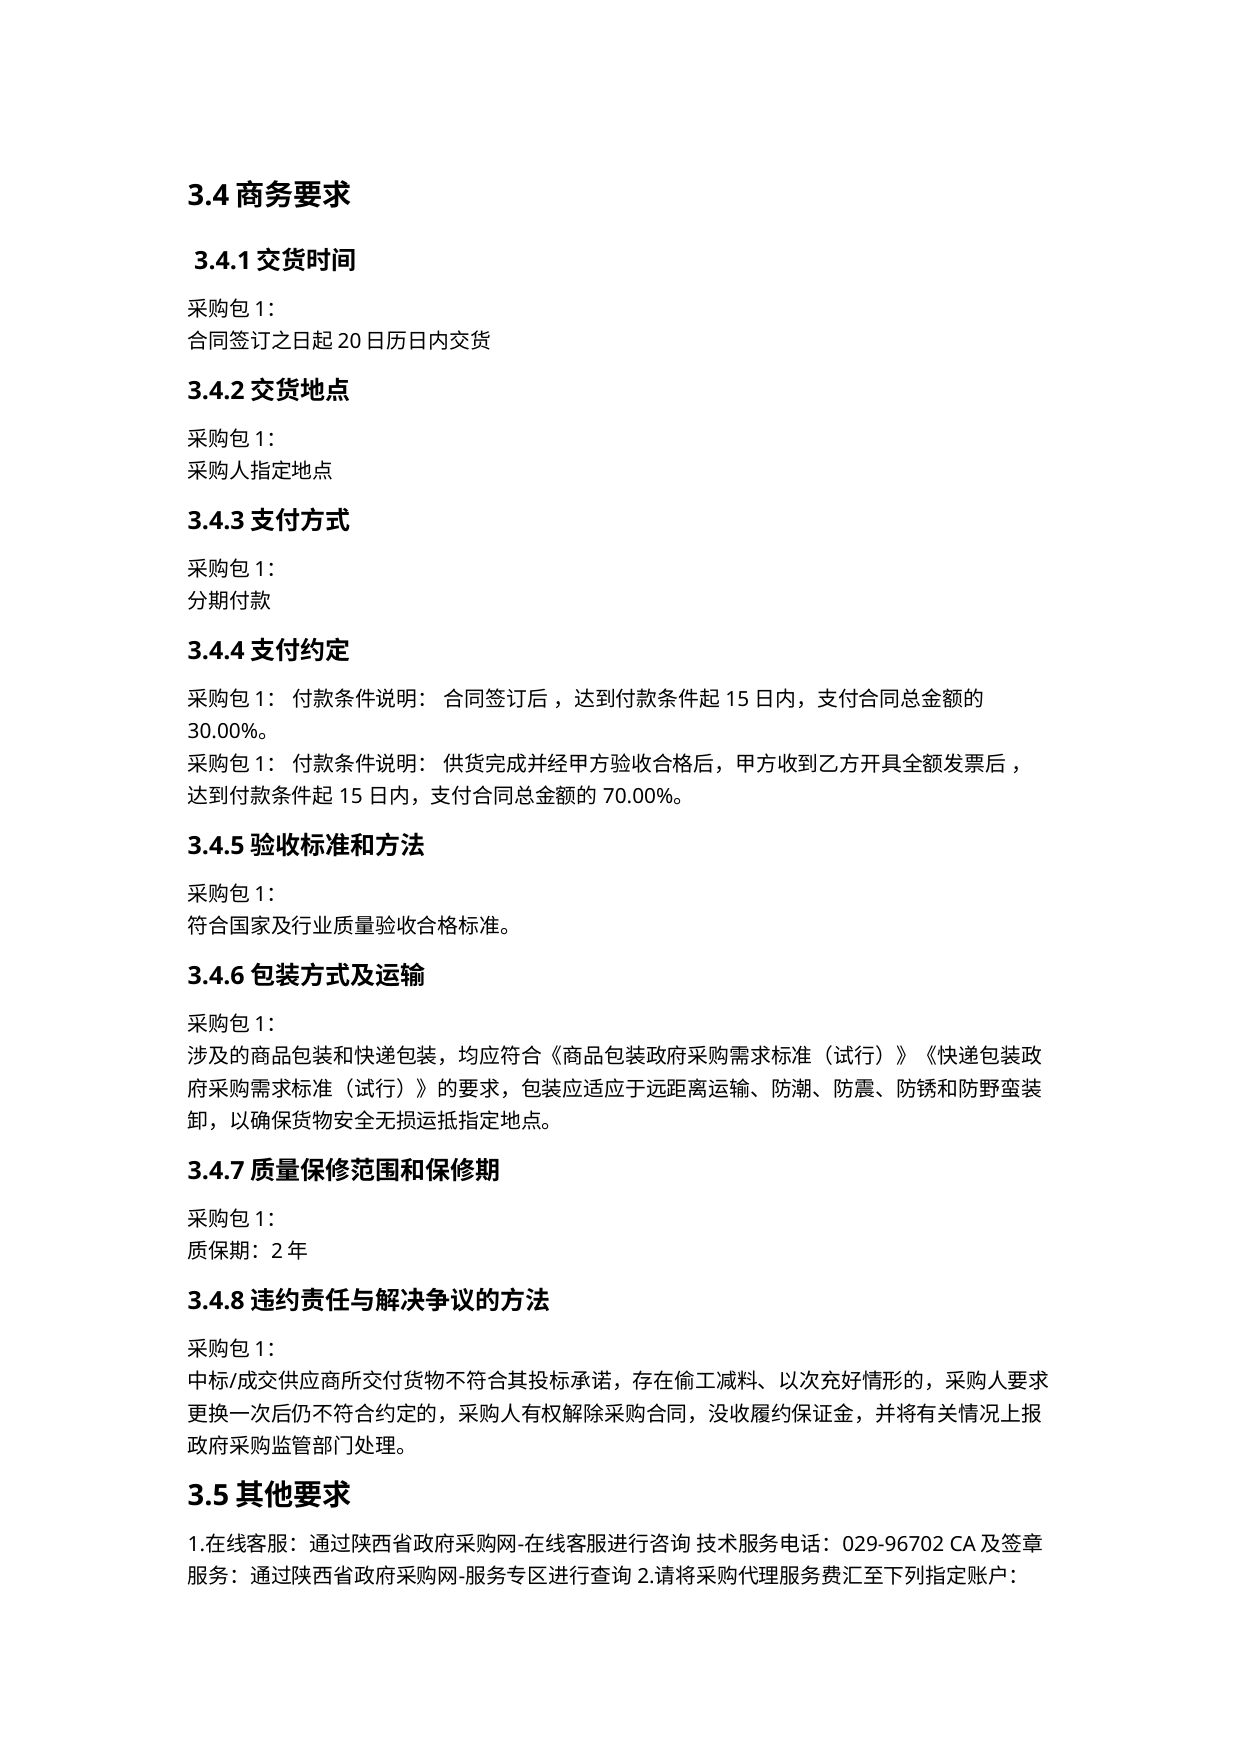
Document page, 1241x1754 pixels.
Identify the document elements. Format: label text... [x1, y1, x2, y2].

text 3.5其他要求 [187, 1462, 1053, 1527]
text 采购包1： [187, 292, 1053, 324]
text 涉及的商品包装和快递包装，均应符合《商品包装政府采购需求标准（试行）》《快递包装政府采购需求标准（试行）》的要求，包装应适应于远距离运输、防潮、防震、防锈和防野蛮装卸，以确保货物安全无损运抵指定地点。 [187, 1039, 1053, 1137]
text 3.4.8违约责任与解决争议的方法 [187, 1267, 1053, 1332]
text 合同签订之日起20日历日内交货 [187, 324, 1053, 357]
text 采购包1： [187, 422, 1053, 454]
text 采购包1： 付款条件说明： 合同签订后 ，达到付款条件起 15 日内，支付合同总金额的 30.00%。 [187, 682, 1053, 747]
text 中标/成交供应商所交付货物不符合其投标承诺，存在偷工减料、以次充好情形的，采购人要求更换一次后仍不符合约定的，采购人有权解除采购合同，没收履约保证金，并将有关情况上报政府采购监管部门处理。 [187, 1364, 1053, 1462]
text 采购包1： [187, 1202, 1053, 1234]
text 质保期：2年 [187, 1234, 1053, 1267]
text 3.4.4支付约定 [187, 617, 1053, 682]
text 3.4.2交货地点 [187, 357, 1053, 422]
text 采购包1： [187, 877, 1053, 909]
text 3.4.5验收标准和方法 [187, 812, 1053, 877]
text 3.4商务要求 [187, 162, 1053, 227]
text 符合国家及行业质量验收合格标准。 [187, 909, 1053, 942]
text 采购人指定地点 [187, 454, 1053, 487]
text 采购包1： 付款条件说明： 供货完成并经甲方验收合格后，甲方收到乙方开具全额发票后 ，达到付款条件起 15 日内，支付合同总金额的 70.00%。 [187, 747, 1053, 812]
text 3.4.6包装方式及运输 [187, 942, 1053, 1007]
text 采购包1： [187, 1007, 1053, 1039]
text 采购包1： [187, 552, 1053, 584]
text 3.4.1交货时间 [187, 227, 1053, 292]
text 3.4.3支付方式 [187, 487, 1053, 552]
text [187, 1527, 1053, 1592]
text 3.4.7质量保修范围和保修期 [187, 1137, 1053, 1202]
text 采购包1： [187, 1332, 1053, 1364]
text 分期付款 [187, 584, 1053, 617]
